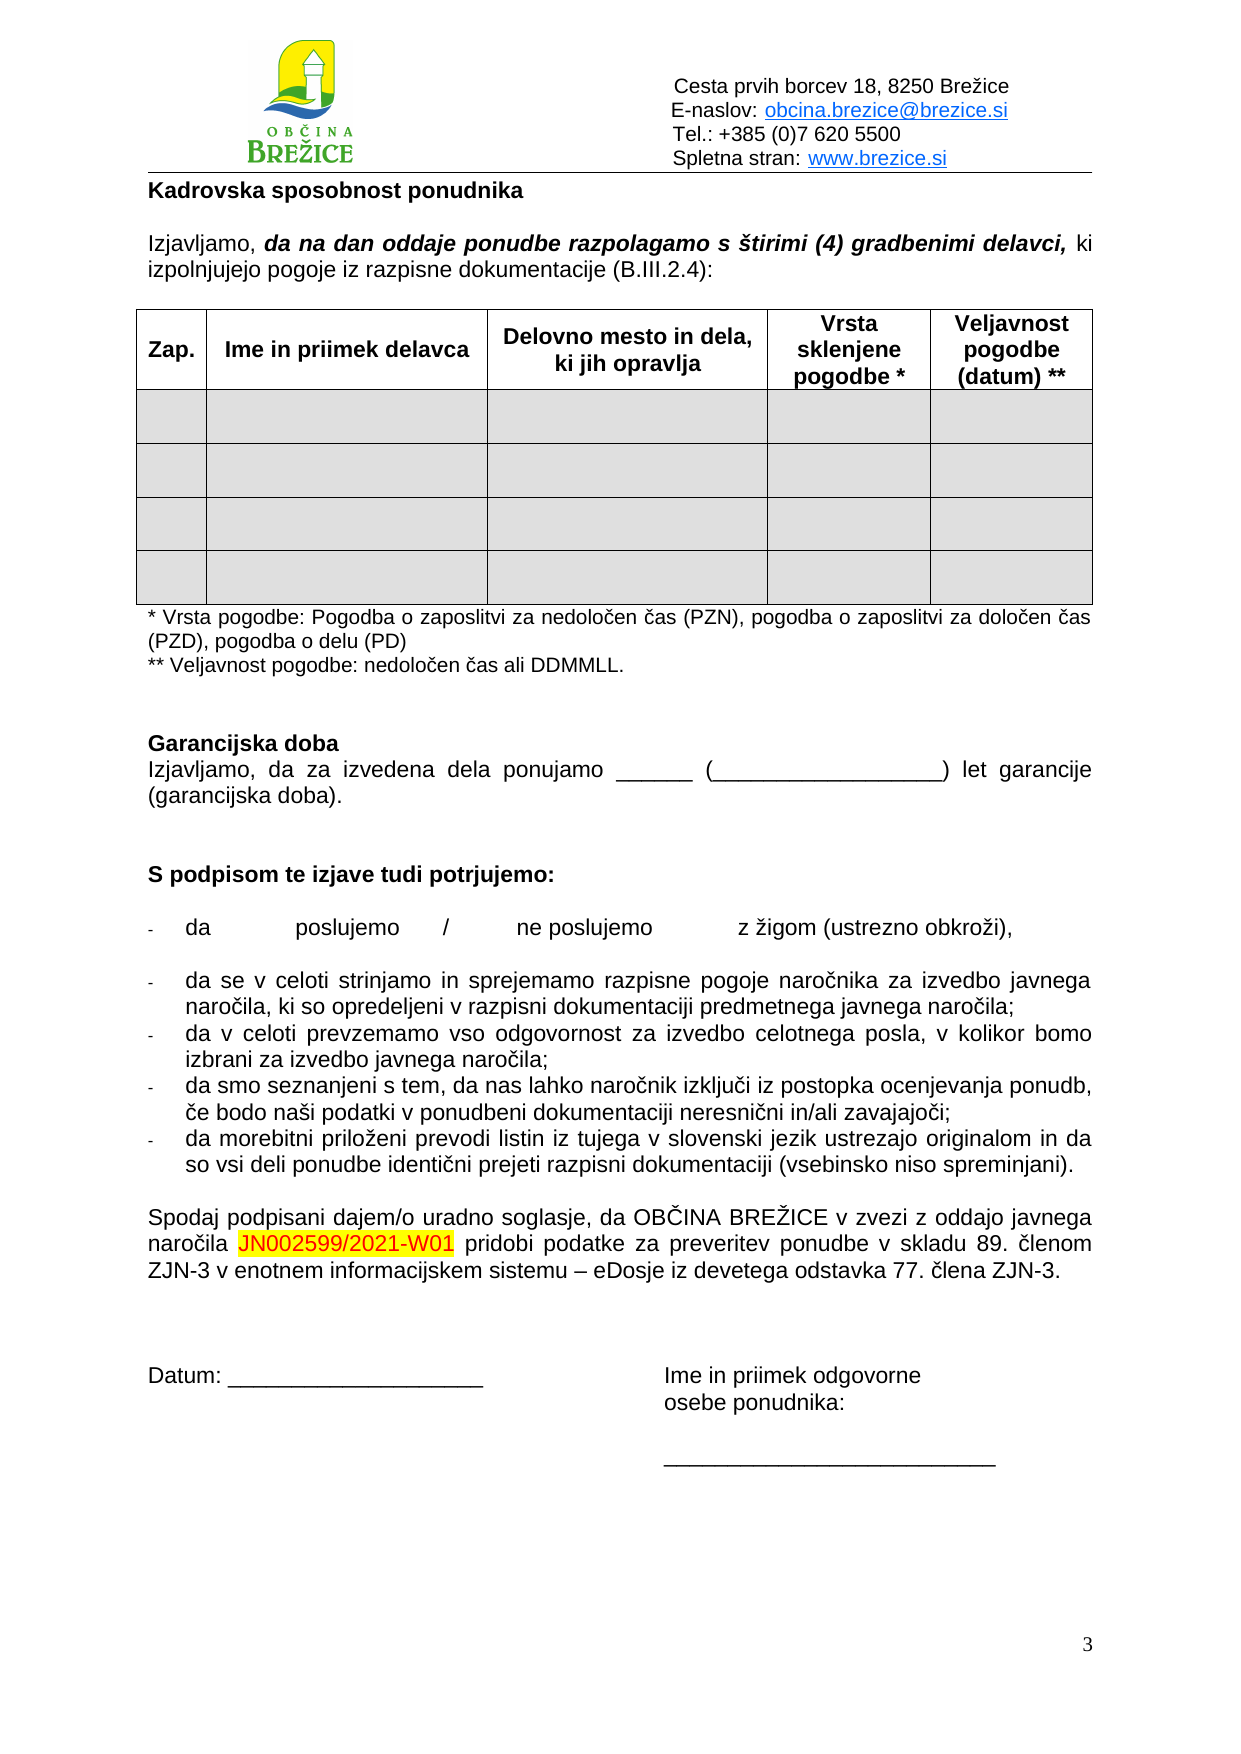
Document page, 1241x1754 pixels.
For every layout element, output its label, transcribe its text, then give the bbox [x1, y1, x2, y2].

table_cell [931, 444, 1092, 497]
list da se v celoti strinjamo in sprejemamo razpisne pogoje naročnika za izvedbo javnega naročila, ki so opredeljeni v razpisni dokumentaciji predmetnega javnega naročila; [148, 967, 1092, 1019]
table_cell [488, 551, 767, 604]
text __________________________ [148, 1441, 1092, 1468]
table_cell [931, 390, 1092, 443]
list da v celoti prevzemamo vso odgovornost za izvedbo celotnega posla, v kolikor bomo izbrani za izvedbo javnega naročila; [148, 1019, 1092, 1072]
text Garancijska doba [148, 730, 1092, 756]
table_cell [207, 551, 487, 604]
table_cell [488, 390, 767, 443]
table_cell [137, 444, 206, 497]
table_cell [207, 444, 487, 497]
table_cell [137, 390, 206, 443]
table_header Zap. [137, 310, 206, 389]
picture [247, 40, 353, 163]
table_cell [931, 551, 1092, 604]
table_cell [137, 498, 206, 550]
table_cell [768, 551, 930, 604]
text * Vrsta pogodbe: Pogodba o zaposlitvi za nedoločen čas (PZN), pogodba o zaposlitvi za določen čas (PZD), pogodba o delu (PD) [148, 605, 1092, 653]
text Datum: ____________________ Ime in priimek odgovorne [148, 1362, 1092, 1388]
list da smo seznanjeni s tem, da nas lahko naročnik izključi iz postopka ocenjevanja ponudb, če bodo naši podatki v ponudbeni dokumentaciji neresnični in/ali zavajajoči; [148, 1072, 1092, 1125]
table_cell [768, 390, 930, 443]
text osebe ponudnika: [590, 1388, 1092, 1415]
text Spodaj podpisani dajem/o uradno soglasje, da OBČINA BREŽICE v zvezi z oddajo javnega naročila JN002599/2021-W01 pridobi podatke za preveritev ponudbe v skladu 89. členom ZJN-3 v enotnem informacijskem sistemu – eDosje iz devetega odstavka 77. člena ZJN-3. [148, 1204, 1092, 1283]
text ** Veljavnost pogodbe: nedoločen čas ali DDMMLL. [148, 653, 1092, 677]
table_cell [768, 498, 930, 550]
table_cell [207, 390, 487, 443]
table_header Veljavnost pogodbe (datum) ** [931, 310, 1092, 389]
table_header Vrsta sklenjene pogodbe * [768, 310, 930, 389]
list da morebitni priloženi prevodi listin iz tujega v slovenski jezik ustrezajo originalom in da so vsi deli ponudbe identični prejeti razpisni dokumentaciji (vsebinsko niso spreminjani). [148, 1125, 1092, 1178]
table_cell [207, 498, 487, 550]
text Kadrovska sposobnost ponudnika [148, 177, 1092, 203]
table_cell [768, 444, 930, 497]
table_cell [137, 551, 206, 604]
text Izjavljamo, da na dan oddaje ponudbe razpolagamo s štirimi (4) gradbenimi delavci, ki izpolnjujejo pogoje iz razpisne dokumentacije (B.III.2.4): [148, 230, 1092, 283]
table_cell [488, 498, 767, 550]
table_cell [931, 498, 1092, 550]
table_cell [488, 444, 767, 497]
table_header Ime in priimek delavca [207, 310, 487, 389]
list da poslujemo / ne poslujemo z žigom (ustrezno obkroži), [148, 914, 1092, 941]
text Izjavljamo, da za izvedena dela ponujamo ______ (__________________) let garancije (garancijska doba). [148, 756, 1092, 809]
table_header Delovno mesto in dela, ki jih opravlja [488, 310, 767, 389]
text S podpisom te izjave tudi potrjujemo: [148, 861, 1092, 888]
